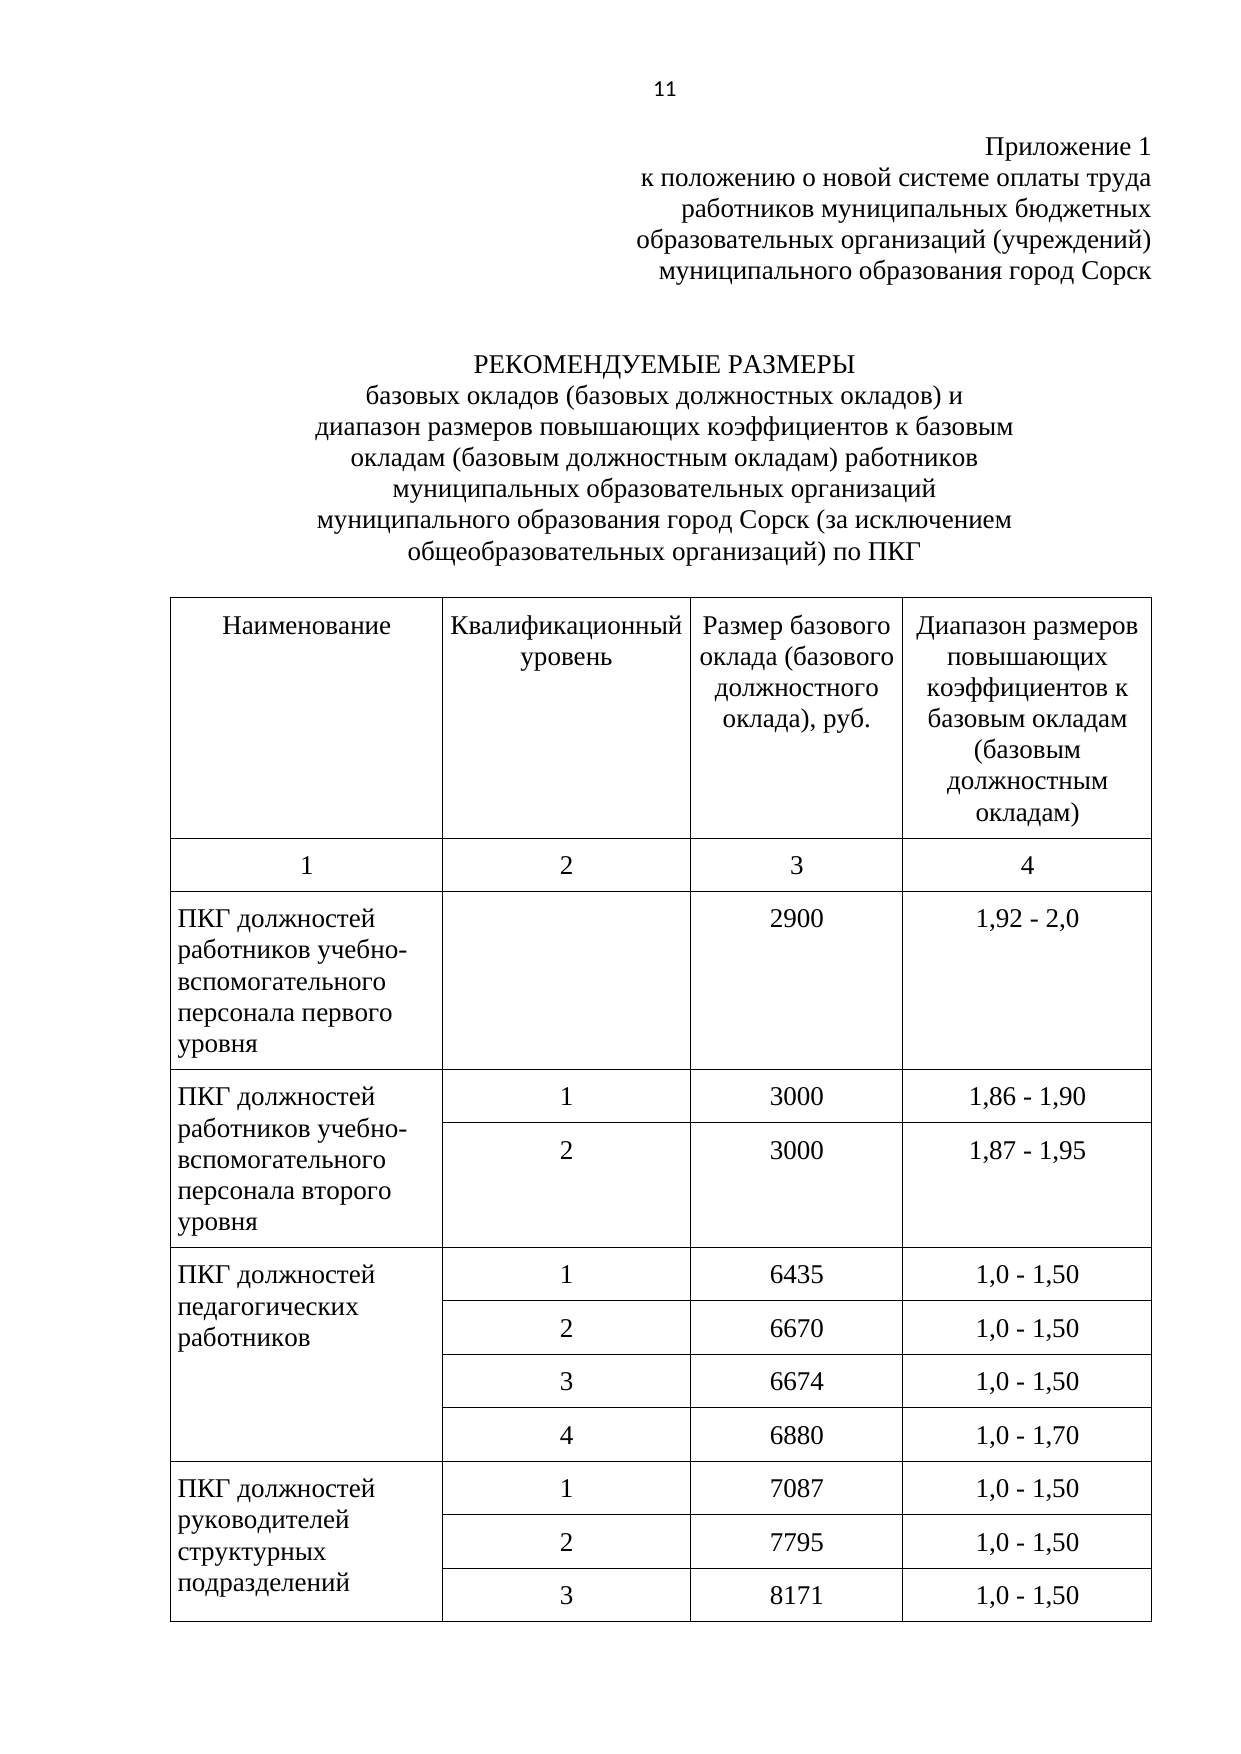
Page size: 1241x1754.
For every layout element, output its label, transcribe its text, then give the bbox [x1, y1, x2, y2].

table_cell ПКГ должностей педагогических работников [171, 1248, 442, 1461]
table_header Диапазон размеров повышающих коэффициентов к базовым окладам (базовым должностным окладам) [903, 598, 1151, 837]
table_cell 6670 [691, 1301, 902, 1354]
table_cell 1 [443, 1248, 690, 1300]
title общеобразовательных организаций) по ПКГ [177, 535, 1152, 566]
table_cell 2900 [691, 892, 902, 1069]
table_cell 1,87 - 1,95 [903, 1123, 1151, 1247]
title муниципального образования город Сорск (за исключением [177, 504, 1152, 535]
table_cell 3000 [691, 1123, 902, 1247]
title диапазон размеров повышающих коэффициентов к базовым [177, 410, 1152, 441]
table_cell [443, 892, 690, 1069]
table_cell 3 [443, 1569, 690, 1621]
title РЕКОМЕНДУЕМЫЕ РАЗМЕРЫ [177, 348, 1152, 379]
table_cell 3 [443, 1355, 690, 1407]
table_cell ПКГ должностей работников учебно-вспомогательного персонала второго уровня [171, 1070, 442, 1247]
table_cell 7795 [691, 1515, 902, 1567]
table_cell 4 [443, 1408, 690, 1461]
title окладам (базовым должностным окладам) работников [177, 441, 1152, 472]
table_cell 3 [691, 839, 902, 891]
table_cell 6674 [691, 1355, 902, 1407]
table_cell 3000 [691, 1070, 902, 1122]
table_header Размер базового оклада (базового должностного оклада), руб. [691, 598, 902, 837]
table_header Квалификационный уровень [443, 598, 690, 837]
title базовых окладов (базовых должностных окладов) и [177, 379, 1152, 410]
table_cell 1,0 - 1,50 [903, 1569, 1151, 1621]
title муниципального образования город Сорск [177, 254, 1152, 286]
title образовательных организаций (учреждений) [177, 223, 1152, 254]
table_cell ПКГ должностей руководителей структурных подразделений [171, 1462, 442, 1621]
table_cell 7087 [691, 1462, 902, 1514]
table_cell 1,0 - 1,50 [903, 1515, 1151, 1567]
table_cell 6880 [691, 1408, 902, 1461]
text Приложение 1 [177, 130, 1152, 161]
table_cell 2 [443, 1515, 690, 1567]
table_cell 4 [903, 839, 1151, 891]
table_cell ПКГ должностей работников учебно-вспомогательного персонала первого уровня [171, 892, 442, 1069]
table_cell 1,0 - 1,50 [903, 1355, 1151, 1407]
table_cell 1,86 - 1,90 [903, 1070, 1151, 1122]
text к положению о новой системе оплаты труда [177, 161, 1152, 192]
table_cell 1,0 - 1,50 [903, 1301, 1151, 1354]
table_cell 1,0 - 1,50 [903, 1248, 1151, 1300]
table_cell 8171 [691, 1569, 902, 1621]
table_cell 1,92 - 2,0 [903, 892, 1151, 1069]
title муниципальных образовательных организаций [177, 472, 1152, 504]
table_cell 1,0 - 1,50 [903, 1462, 1151, 1514]
table_cell 2 [443, 1301, 690, 1354]
table_header Наименование [171, 598, 442, 837]
title работников муниципальных бюджетных [177, 192, 1152, 223]
table_cell 6435 [691, 1248, 902, 1300]
table_cell 1 [443, 1462, 690, 1514]
table_cell 2 [443, 839, 690, 891]
table_cell 1 [171, 839, 442, 891]
table_cell 1,0 - 1,70 [903, 1408, 1151, 1461]
table_cell 2 [443, 1123, 690, 1247]
table_cell 1 [443, 1070, 690, 1122]
